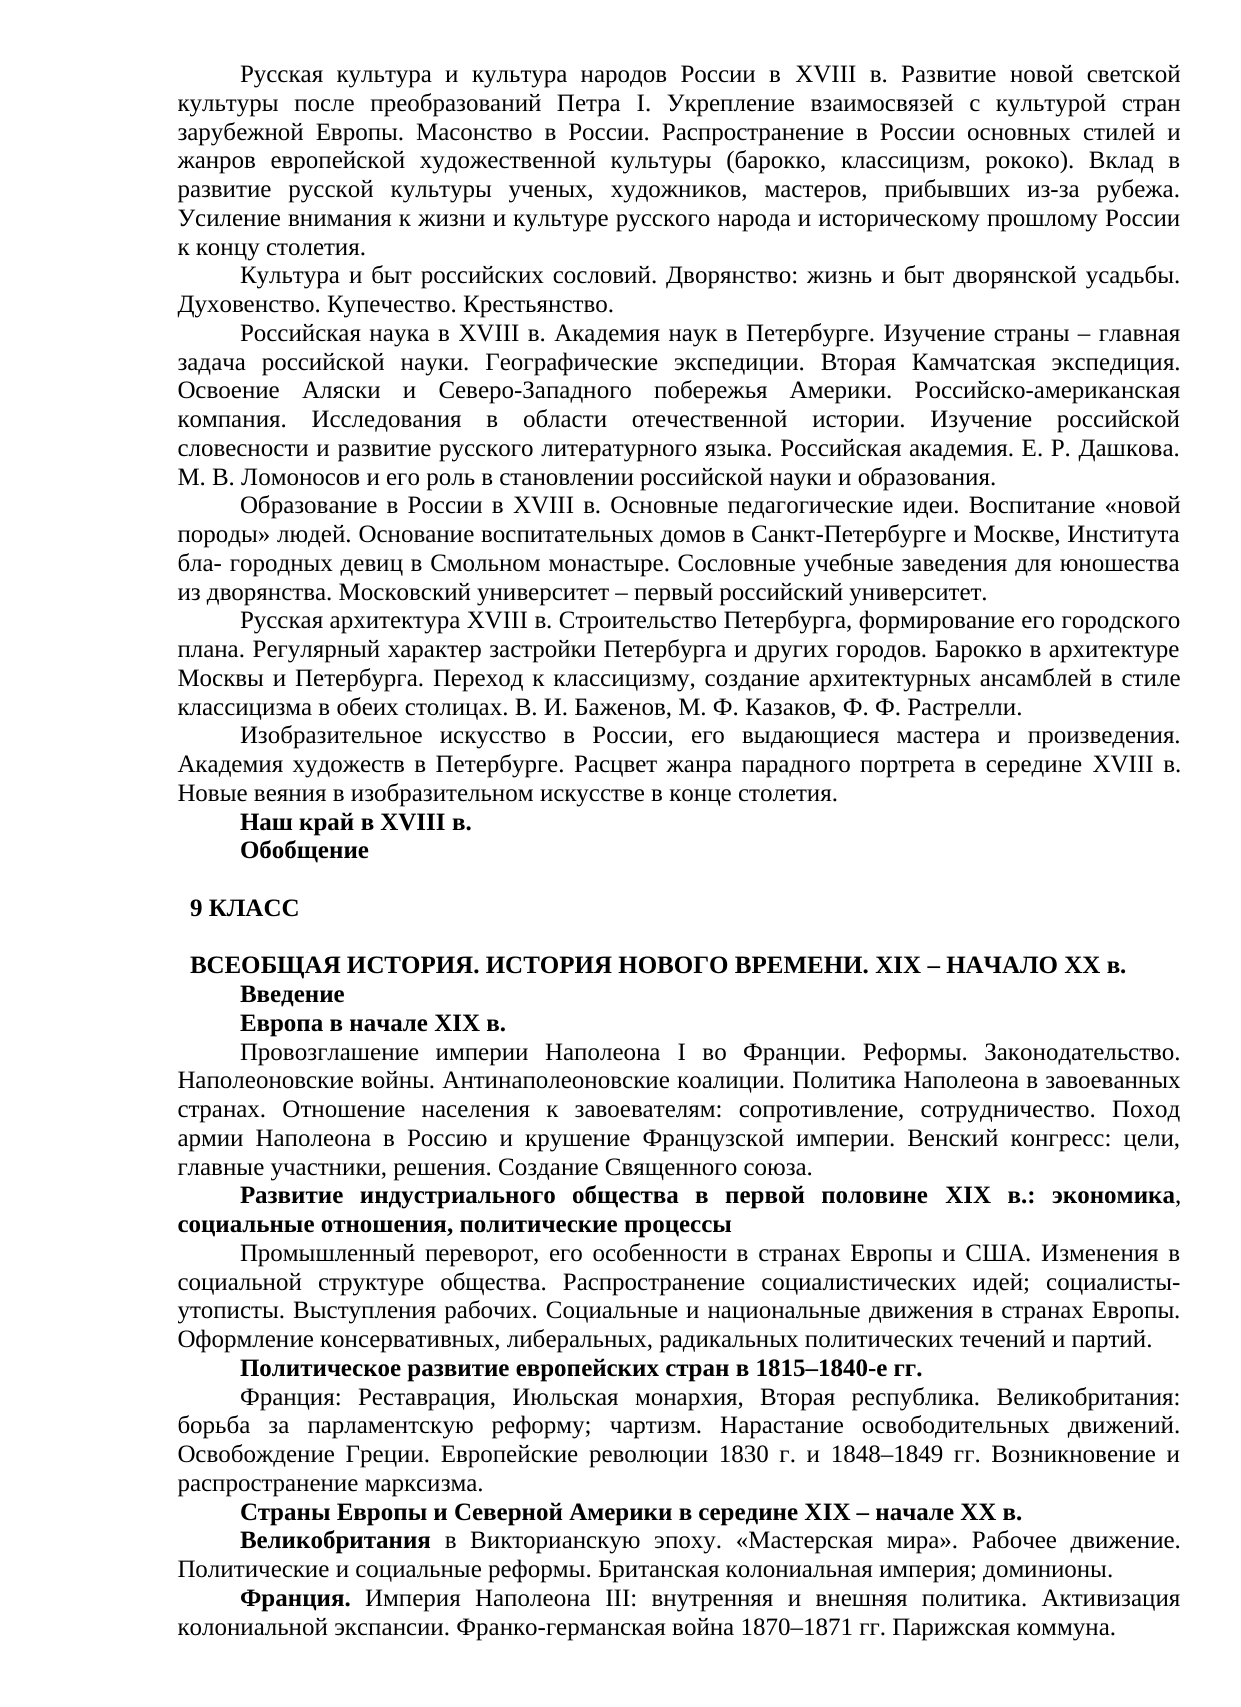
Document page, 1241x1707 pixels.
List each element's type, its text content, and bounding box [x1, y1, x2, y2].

text Промышленный переворот, его особенности в странах Европы и США. Изменения в социальной структуре общества. Распространение социалистических идей; социалисты-утописты. Выступления рабочих. Социальные и национальные движения в странах Европы. Оформление консервативных, либеральных, радикальных политических течений и партий. [177, 1238, 1181, 1353]
text Провозглашение империи Наполеона I во Франции. Реформы. Законодательство. Наполеоновские войны. Антинаполеоновские коалиции. Политика Наполеона в завоеванных странах. Отношение населения к завоевателям: сопротивление, сотрудничество. Поход армии Наполеона в Россию и крушение Французской империи. Венский конгресс: цели, главные участники, решения. Создание Священного союза. [177, 1037, 1181, 1180]
text Изобразительное искусство в России, его выдающиеся мастера и произведения. Академия художеств в Петербурге. Расцвет жанра парадного портрета в середине XVIII в. Новые веяния в изобразительном искусстве в конце столетия. [177, 720, 1181, 807]
text Политическое развитие европейских стран в 1815–1840-е гг. [177, 1353, 1181, 1382]
text Наш край в XVIII в. [177, 807, 1181, 835]
text Франция: Реставрация, Июльская монархия, Вторая республика. Великобритания: борьба за парламентскую реформу; чартизм. Нарастание освободительных движений. Освобождение Греции. Европейские революции 1830 г. и 1848–1849 гг. Возникновение и распространение марксизма. [177, 1382, 1181, 1497]
text Обобщение [177, 835, 1181, 864]
text Европа в начале XIX в. [177, 1008, 1181, 1037]
text Образование в России в XVIII в. Основные педагогические идеи. Воспитание «новой породы» людей. Основание воспитательных домов в Санкт-Петербурге и Москве, Института бла- городных девиц в Смольном монастыре. Сословные учебные заведения для юношества из дворянства. Московский университет – первый российский университет. [177, 490, 1181, 605]
text Страны Европы и Северной Америки в середине ХIХ – начале ХХ в. [177, 1497, 1181, 1525]
text ВСЕОБЩАЯ ИСТОРИЯ. ИСТОРИЯ НОВОГО ВРЕМЕНИ. XIX – НАЧАЛО ХХ в. [190, 950, 1181, 979]
text Франция. Империя Наполеона III: внутренняя и внешняя политика. Активизация колониальной экспансии. Франко-германская война 1870–1871 гг. Парижская коммуна. [177, 1583, 1181, 1640]
text Введение [177, 979, 1181, 1008]
text Культура и быт российских сословий. Дворянство: жизнь и быт дворянской усадьбы. Духовенство. Купечество. Крестьянство. [177, 260, 1181, 318]
text Русская культура и культура народов России в XVIII в. Развитие новой светской культуры после преобразований Петра I. Укрепление взаимосвязей с культурой стран зарубежной Европы. Масонство в России. Распространение в России основных стилей и жанров европейской художественной культуры (барокко, классицизм, рококо). Вклад в развитие русской культуры ученых, художников, мастеров, прибывших из-за рубежа. Усиление внимания к жизни и культуре русского народа и историческому прошлому России к концу столетия. [177, 59, 1181, 260]
text Развитие индустриального общества в первой половине XIX в.: экономика, социальные отношения, политические процессы [177, 1180, 1181, 1238]
text Российская наука в XVIII в. Академия наук в Петербурге. Изучение страны – главная задача российской науки. Географические экспедиции. Вторая Камчатская экспедиция. Освоение Аляски и Северо-Западного побережья Америки. Российско-американская компания. Исследования в области отечественной истории. Изучение российской словесности и развитие русского литературного языка. Российская академия. Е. Р. Дашкова. М. В. Ломоносов и его роль в становлении российской науки и образования. [177, 318, 1181, 490]
text Русская архитектура XVIII в. Строительство Петербурга, формирование его городского плана. Регулярный характер застройки Петербурга и других городов. Барокко в архитектуре Москвы и Петербурга. Переход к классицизму, создание архитектурных ансамблей в стиле классицизма в обеих столицах. В. И. Баженов, М. Ф. Казаков, Ф. Ф. Растрелли. [177, 605, 1181, 720]
text Великобритания в Викторианскую эпоху. «Мастерская мира». Рабочее движение. Политические и социальные реформы. Британская колониальная империя; доминионы. [177, 1525, 1181, 1583]
text 9 КЛАСС [190, 893, 1181, 922]
